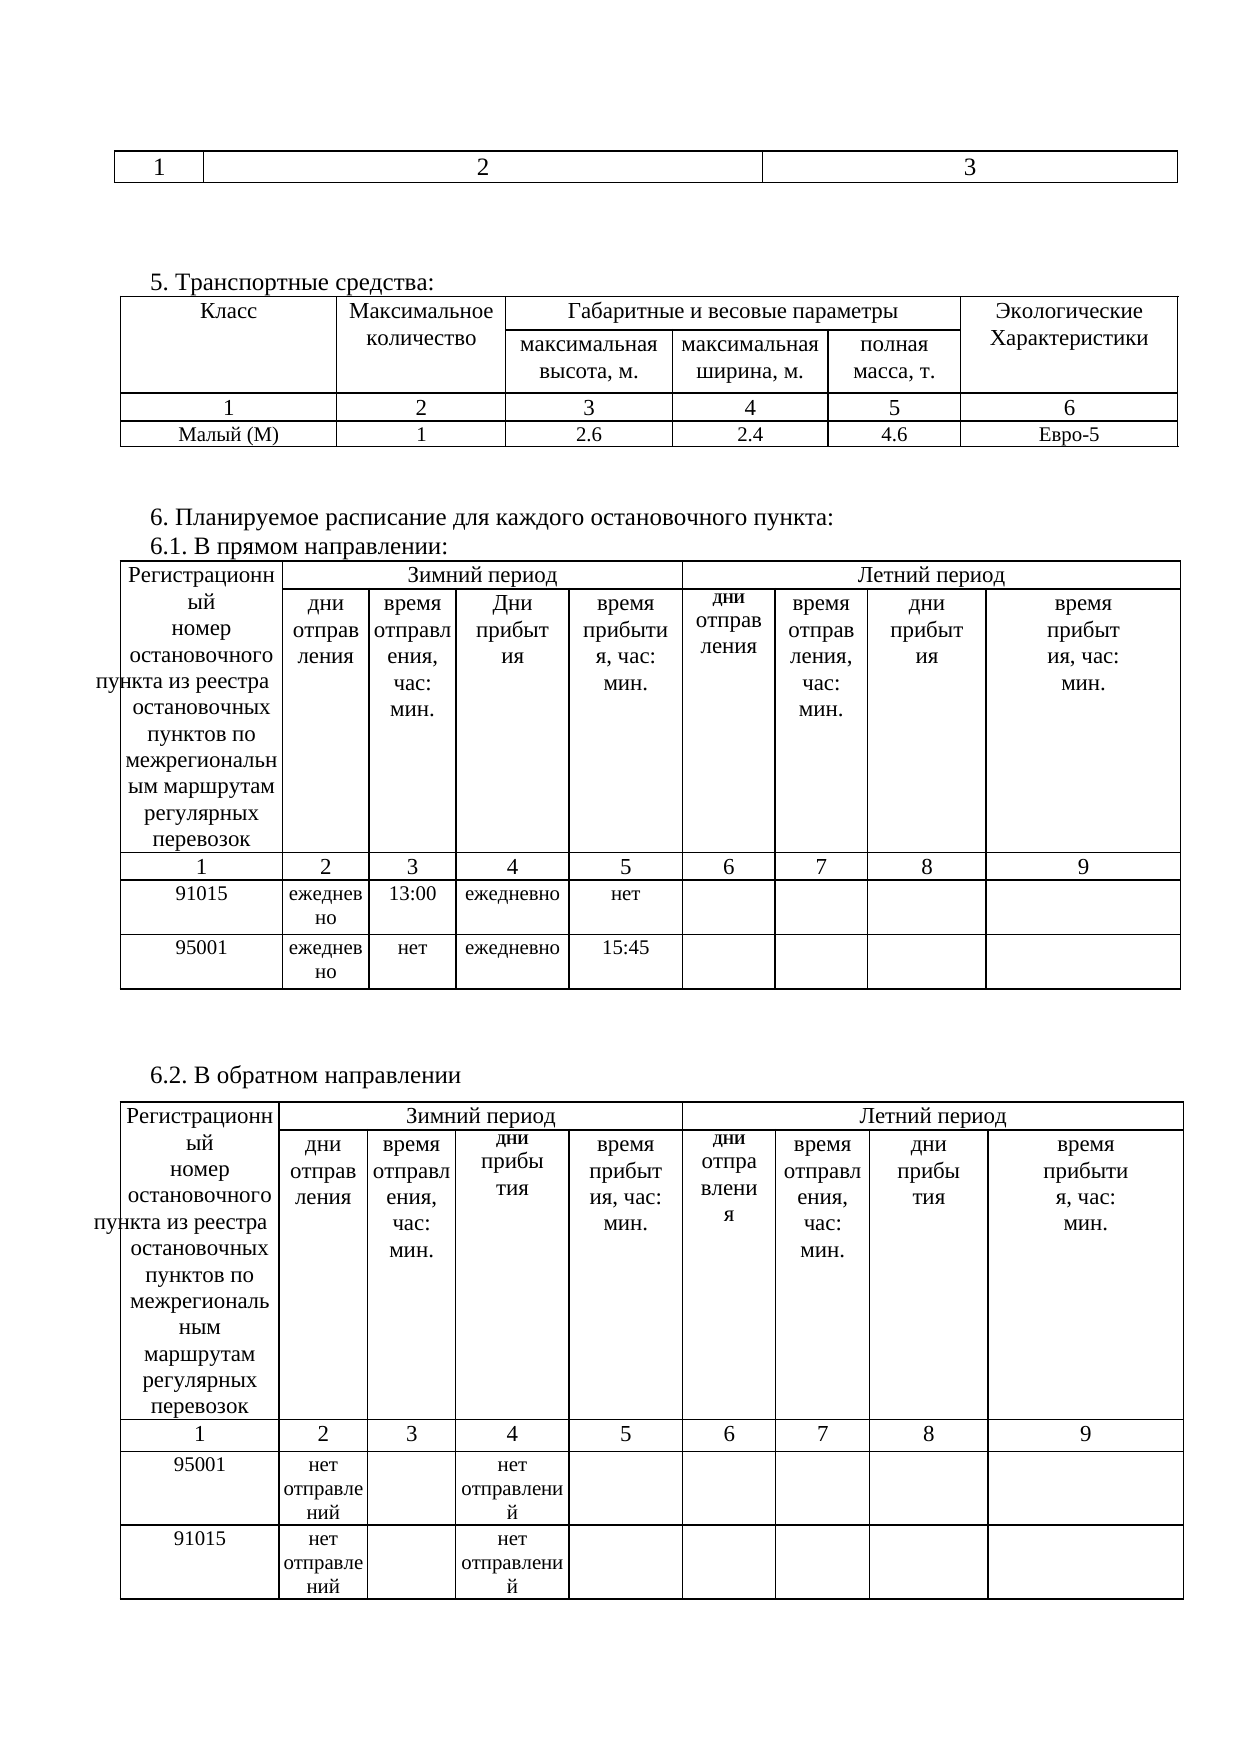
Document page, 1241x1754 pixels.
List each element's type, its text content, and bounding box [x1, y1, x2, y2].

table_cell 91015 [121, 881, 282, 934]
table_cell 15:45 [570, 935, 682, 988]
table_cell [870, 1526, 987, 1598]
table_cell максимальная ширина, м. [673, 331, 827, 392]
table_cell Малый (М) [121, 422, 336, 446]
table_cell максимальная высота, м. [506, 331, 672, 392]
table_header Экологические Характеристики [961, 297, 1177, 392]
table_cell время прибыт ия, час: мин. [987, 590, 1180, 851]
table_cell нет [570, 881, 682, 934]
table_cell время отправл ения, час: мин. [776, 1131, 869, 1419]
table_cell [776, 1526, 869, 1598]
table_cell [870, 1452, 987, 1524]
table_cell 3 [506, 394, 672, 420]
table_cell [570, 1452, 682, 1524]
table_cell 6 [961, 394, 1177, 420]
table_cell 1 [115, 152, 203, 181]
table_cell 3 [368, 1420, 455, 1451]
table_header Класс [121, 297, 336, 392]
table_cell дни прибыт ия [868, 590, 985, 851]
text 6. Планируемое расписание для каждого остановочного пункта: [150, 502, 1090, 531]
table_cell нет отправлений [456, 1526, 568, 1598]
text 6.1. В прямом направлении: [150, 531, 1090, 560]
table_cell 2 [280, 1420, 367, 1451]
table_cell [368, 1452, 455, 1524]
table_cell ежедневно [283, 935, 368, 988]
table_cell 5 [570, 853, 682, 879]
table_cell [987, 881, 1180, 934]
table_cell [683, 1526, 775, 1598]
table_header Максимальное количество [337, 297, 505, 392]
table_cell дни отправ ления [280, 1131, 367, 1419]
table_cell [987, 935, 1180, 988]
table_cell [776, 1452, 869, 1524]
table_cell [368, 1526, 455, 1598]
text 5. Транспортные средства: [150, 267, 1090, 296]
table_cell ДНИ прибы тия [456, 1131, 568, 1419]
table_cell 7 [776, 853, 867, 879]
table_cell 4 [456, 1420, 568, 1451]
table_cell дни прибы тия [870, 1131, 987, 1419]
table_cell 6 [683, 1420, 775, 1451]
table_cell [683, 881, 774, 934]
table_cell время прибыти я, час: мин. [570, 590, 682, 851]
table_cell 6 [683, 853, 774, 879]
table_cell время прибыт ия, час: мин. [570, 1131, 682, 1419]
text 6.2. В обратном направлении [150, 1060, 1090, 1088]
table_cell [776, 881, 867, 934]
table_cell 95001 [121, 935, 282, 988]
table_header Габаритные и весовые параметры [506, 297, 960, 329]
table_cell нет отправлений [280, 1452, 367, 1524]
table_cell 5 [829, 394, 960, 420]
table_cell 4 [457, 853, 568, 879]
table_cell ДНИ отпра влени я [683, 1131, 775, 1419]
table_cell время отправ ления, час: мин. [776, 590, 867, 851]
table_cell 1 [337, 422, 505, 446]
table_header Зимний период [283, 562, 682, 588]
table_cell 4 [673, 394, 827, 420]
table_cell 3 [763, 152, 1177, 181]
table_cell дни отправ ления [283, 590, 368, 851]
table_cell 3 [370, 853, 455, 879]
table_cell 9 [987, 853, 1180, 879]
table_cell 2 [337, 394, 505, 420]
table_cell 2 [283, 853, 368, 879]
table_cell 95001 [121, 1452, 278, 1524]
table_cell 91015 [121, 1526, 278, 1598]
table_cell [989, 1526, 1183, 1598]
table_cell время прибыти я, час: мин. [989, 1131, 1183, 1419]
table_cell Евро-5 [961, 422, 1177, 446]
table_cell 1 [121, 1420, 278, 1451]
table_cell 8 [870, 1420, 987, 1451]
table_cell [776, 935, 867, 988]
table_cell 1 [121, 853, 282, 879]
table_cell Дни прибыт ия [457, 590, 568, 851]
table_cell ежедневно [457, 935, 568, 988]
table_cell время отправл ения, час: мин. [368, 1131, 455, 1419]
table_header Летний период [683, 562, 1180, 588]
table_cell 8 [868, 853, 985, 879]
table_cell [868, 881, 985, 934]
table_header Регистрационный номер остановочного пункта из реестра остановочных пунктов по межрегиональным маршрутам регулярных перевозок [121, 1103, 278, 1419]
table_cell [868, 935, 985, 988]
table_cell 2 [204, 152, 762, 181]
table_cell 1 [121, 394, 336, 420]
table_cell нет [370, 935, 455, 988]
table_cell нет отправлений [280, 1526, 367, 1598]
table_cell 2.4 [673, 422, 827, 446]
table_header Зимний период [280, 1103, 682, 1129]
table_cell 2.6 [506, 422, 672, 446]
table_cell [989, 1452, 1183, 1524]
table_cell ежедневно [283, 881, 368, 934]
table_cell [683, 935, 774, 988]
table_header Регистрационный номер остановочного пункта из реестра остановочных пунктов по межрегиональным маршрутам регулярных перевозок [121, 562, 282, 851]
table_cell 9 [989, 1420, 1183, 1451]
table_cell ДНИ отправ ления [683, 590, 774, 851]
table_cell [683, 1452, 775, 1524]
table_cell 7 [776, 1420, 869, 1451]
table_cell время отправл ения, час: мин. [370, 590, 455, 851]
table_cell [570, 1526, 682, 1598]
table_cell 4.6 [829, 422, 960, 446]
table_header Летний период [683, 1103, 1183, 1129]
table_cell ежедневно [457, 881, 568, 934]
table_cell 13:00 [370, 881, 455, 934]
table_cell 5 [570, 1420, 682, 1451]
table_cell нет отправлений [456, 1452, 568, 1524]
table_cell полная масса, т. [829, 331, 960, 392]
